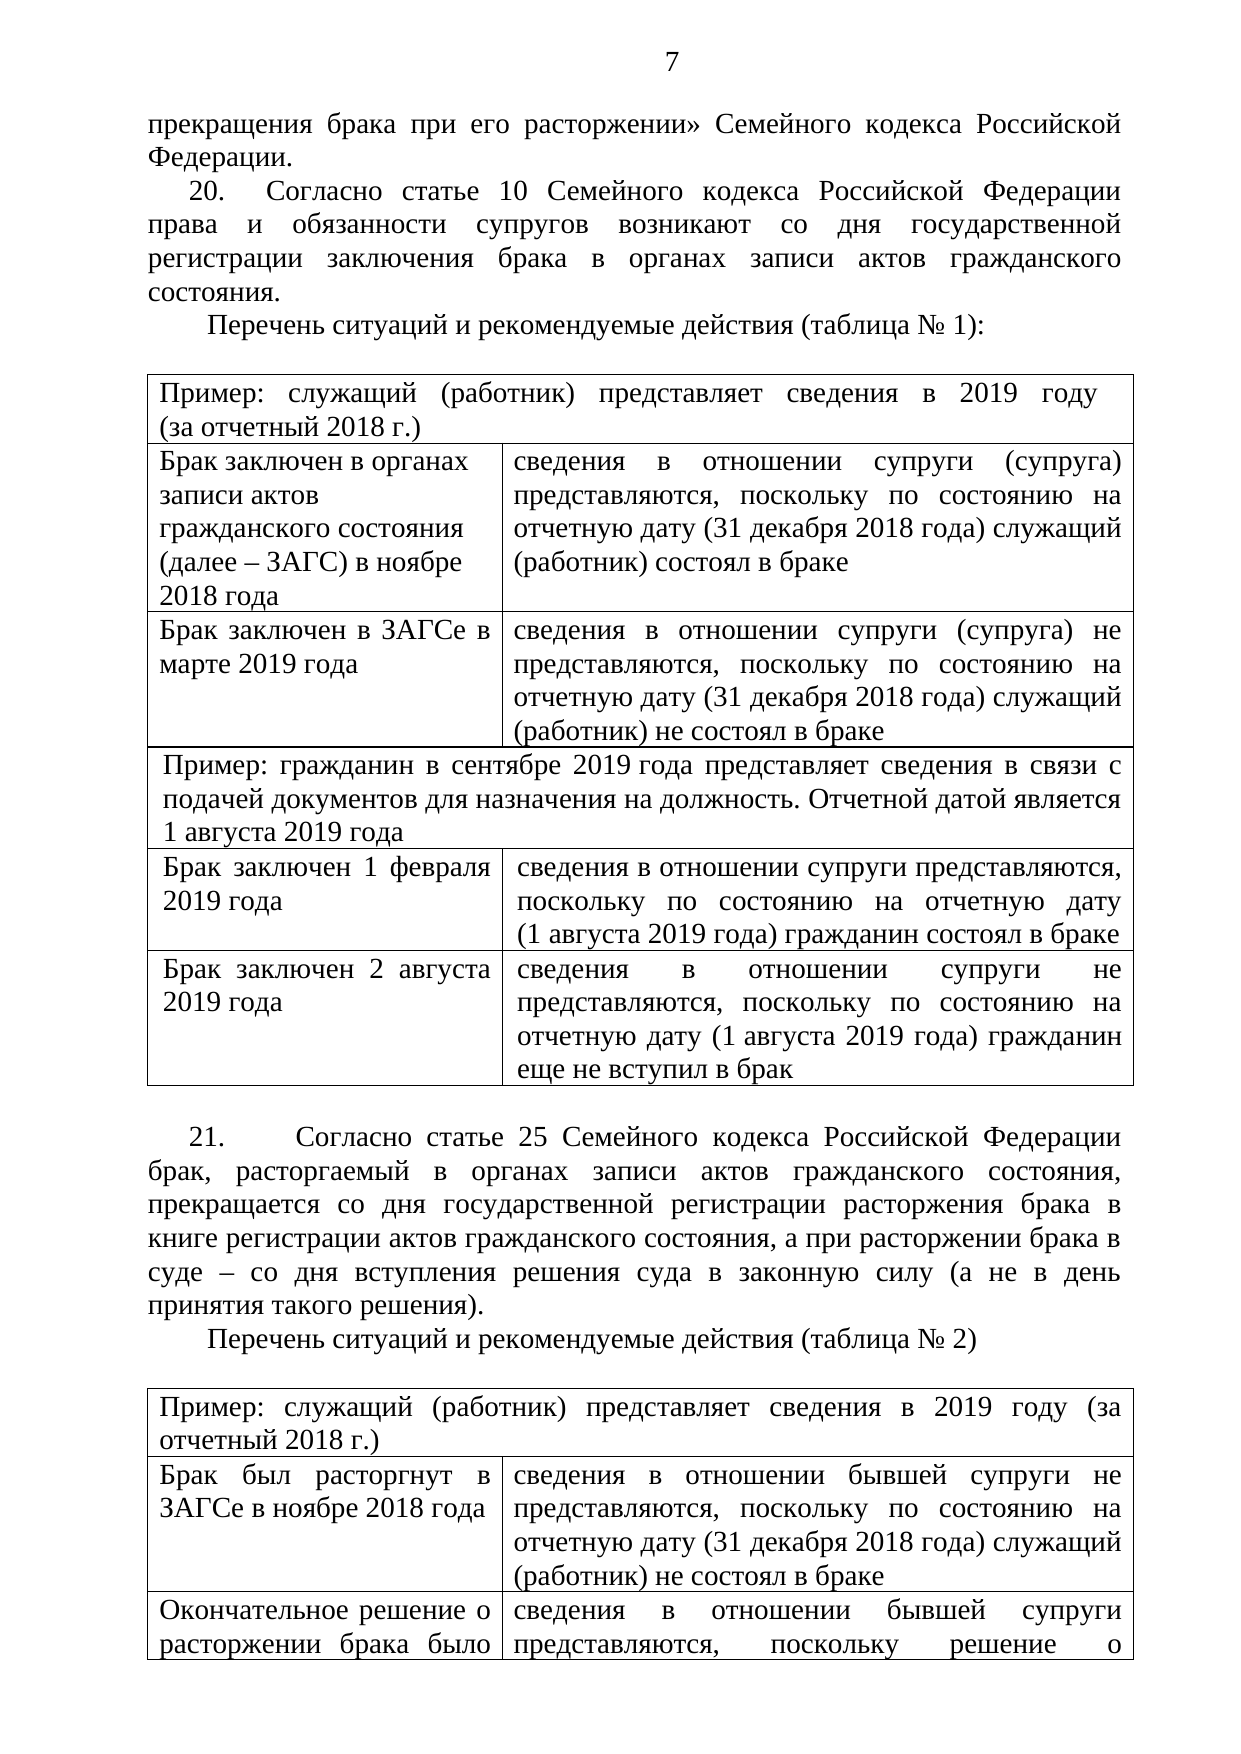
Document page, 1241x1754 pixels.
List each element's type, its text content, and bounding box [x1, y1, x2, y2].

table_cell Брак заключен 1 февраля 2019 года [148, 849, 502, 950]
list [148, 106, 1122, 173]
table_cell Брак заключен 2 августа 2019 года [148, 951, 502, 1085]
table_cell Брак заключен в ЗАГСе в марте 2019 года [148, 612, 502, 746]
table_cell сведения в отношении супруги (супруга) представляются, поскольку по состоянию на отчетную дату (31 декабря 2018 года) служащий (работник) состоял в браке [503, 444, 1133, 611]
table_cell сведения в отношении супруги представляются, поскольку по состоянию на отчетную дату (1 августа 2019 года) гражданин состоял в браке [503, 849, 1133, 950]
list Согласно статье 10 Семейного кодекса Российской Федерации права и обязанности супругов возникают со дня государственной регистрации заключения брака в органах записи актов гражданского состояния. [148, 173, 1122, 307]
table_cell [148, 1592, 502, 1659]
table_cell сведения в отношении супруги (супруга) не представляются, поскольку по состоянию на отчетную дату (31 декабря 2018 года) служащий (работник) не состоял в браке [503, 612, 1133, 746]
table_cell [503, 1592, 1133, 1659]
text Перечень ситуаций и рекомендуемые действия (таблица № 2) [148, 1321, 1122, 1354]
text Перечень ситуаций и рекомендуемые действия (таблица № 1): [148, 307, 1122, 341]
table_cell Брак был расторгнут в ЗАГСе в ноябре 2018 года [148, 1457, 502, 1591]
table_cell Брак заключен в органах записи актов гражданского состояния (далее – ЗАГС) в ноябре 2018 года [148, 444, 502, 611]
table_cell сведения в отношении бывшей супруги не представляются, поскольку по состоянию на отчетную дату (31 декабря 2018 года) служащий (работник) не состоял в браке [503, 1457, 1133, 1591]
table_cell сведения в отношении супруги не представляются, поскольку по состоянию на отчетную дату (1 августа 2019 года) гражданин еще не вступил в брак [503, 951, 1133, 1085]
list Согласно статье 25 Семейного кодекса Российской Федерации брак, расторгаемый в органах записи актов гражданского состояния, прекращается со дня государственной регистрации расторжения брака в книге регистрации актов гражданского состояния, а при расторжении брака в суде – со дня вступления решения суда в законную силу (а не в день принятия такого решения). [148, 1119, 1122, 1321]
table_header Пример: служащий (работник) представляет сведения в 2019 году (за отчетный 2018 г.) [148, 1389, 1133, 1456]
table_header Пример: служащий (работник) представляет сведения в 2019 году (за отчетный 2018 г.) [148, 375, 1133, 442]
table_cell Пример: гражданин в сентябре 2019 года представляет сведения в связи с подачей документов для назначения на должность. Отчетной датой является 1 августа 2019 года [148, 748, 1133, 848]
